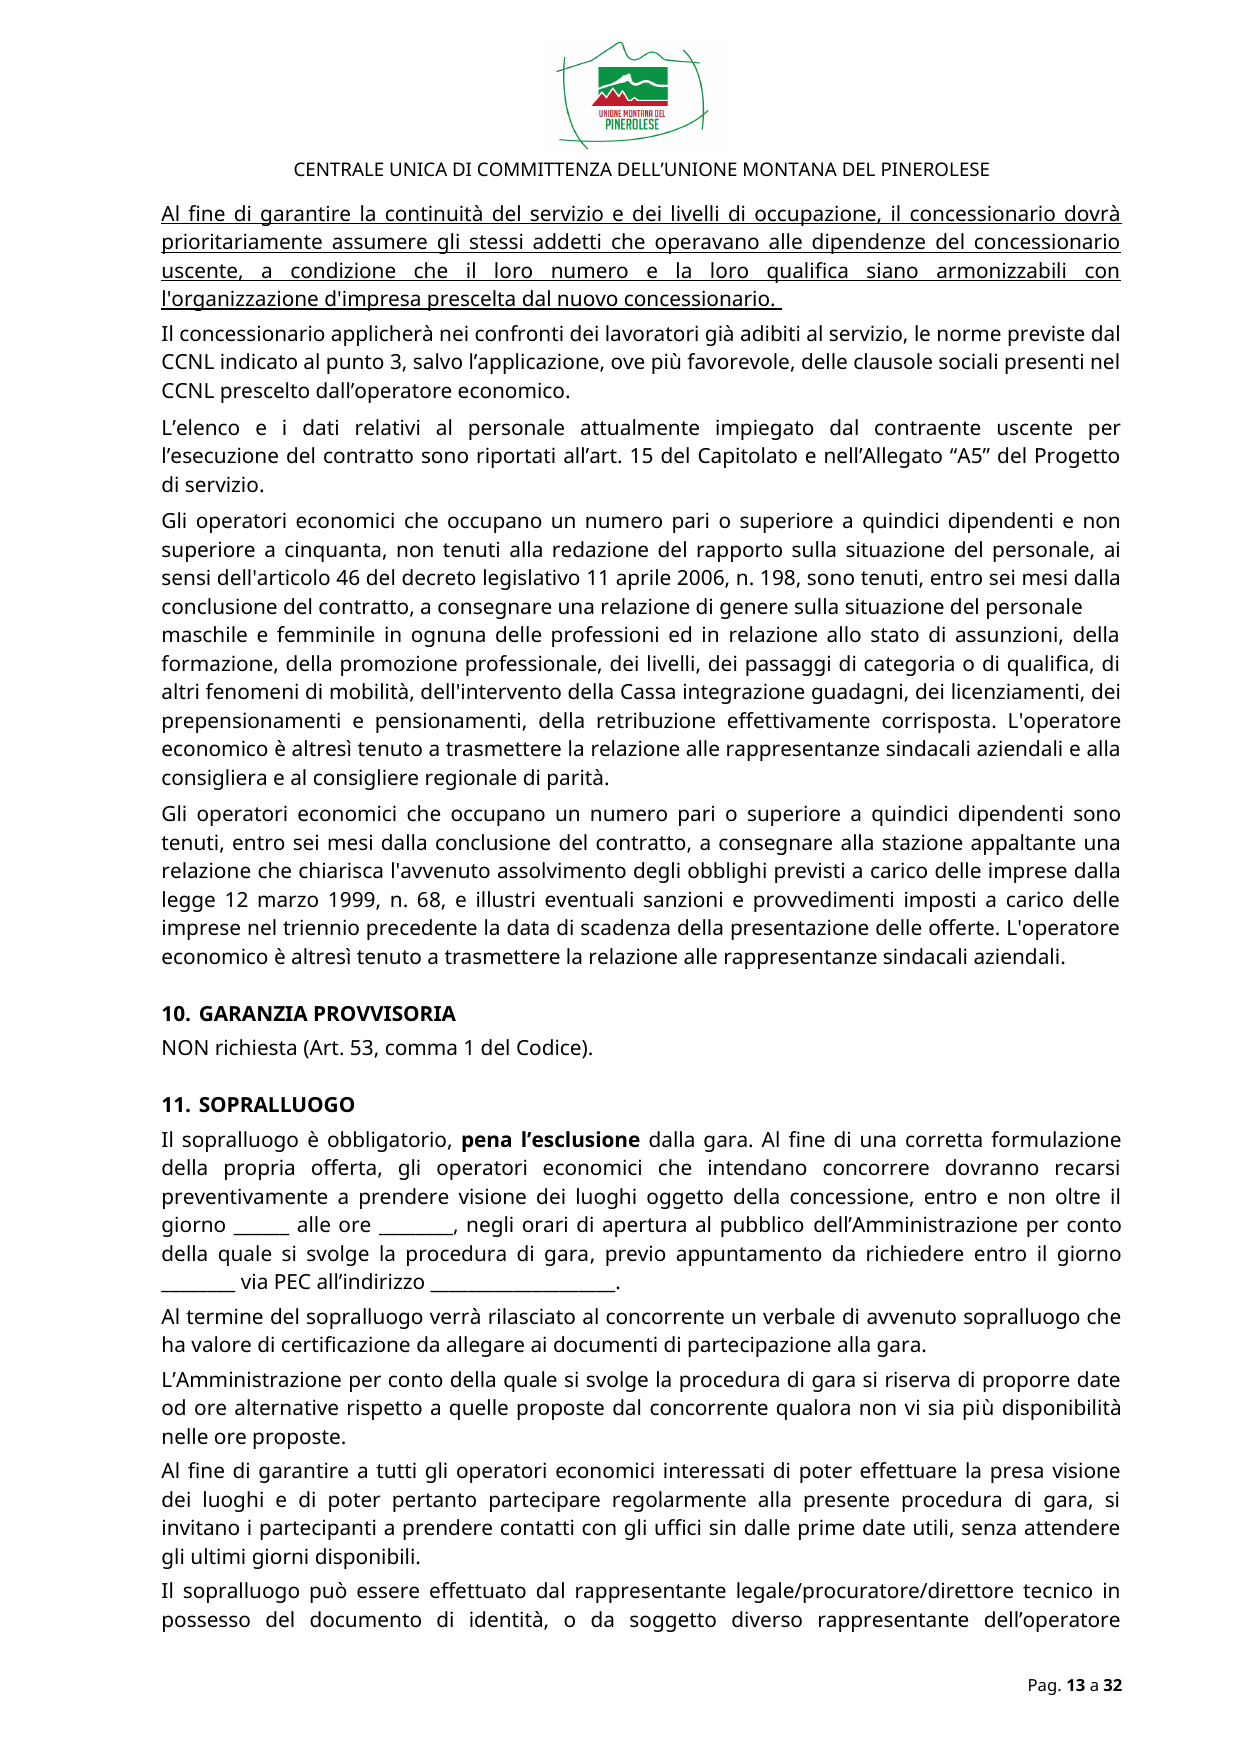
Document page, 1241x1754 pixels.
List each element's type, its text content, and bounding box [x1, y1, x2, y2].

text Gli operatori economici che occupano un numero pari o superiore a quindici dipendenti e non superiore a cinquanta, non tenuti alla redazione del rapporto sulla situazione del personale, ai sensi dell'articolo 46 del decreto legislativo 11 aprile 2006, n. 198, sono tenuti, entro sei mesi dalla conclusione del contratto, a consegnare una relazione di genere sulla situazione del personale [161, 507, 1122, 620]
text Al fine di garantire la continuità del servizio e dei livelli di occupazione, il concessionario dovrà prioritariamente assumere gli stessi addetti che operavano alle dipendenze del concessionario uscente, a condizione che il loro numero e la loro qualifica siano armonizzabili con l'organizzazione d'impresa prescelta dal nuovo concessionario. [161, 224, 1122, 313]
text Al fine di garantire a tutti gli operatori economici interessati di poter effettuare la presa visione dei luoghi e di poter pertanto partecipare regolarmente alla presente procedura di gara, si invitano i partecipanti a prendere contatti con gli uffici sin dalle prime date utili, senza attendere gli ultimi giorni disponibili. [161, 1456, 1122, 1570]
text L’elenco e i dati relativi al personale attualmente impiegato dal contraente uscente per l’esecuzione del contratto sono riportati all’art. 15 del Capitolato e nell’Allegato “A5” del Progetto di servizio. [161, 413, 1122, 498]
text Il sopralluogo è obbligatorio, pena l’esclusione dalla gara. Al fine di una corretta formulazione della propria offerta, gli operatori economici che intendano concorrere dovranno recarsi preventivamente a prendere visione dei luoghi oggetto della concessione, entro e non oltre il giorno ______ alle ore ________, negli orari di apertura al pubblico dell’Amministrazione per conto della quale si svolge la procedura di gara, previo appuntamento da richiedere entro il giorno ________ via PEC all’indirizzo ____________________. [161, 1125, 1122, 1296]
text L’Amministrazione per conto della quale si svolge la procedura di gara si riserva di proporre date od ore alternative rispetto a quelle proposte dal concorrente qualora non vi sia più disponibilità nelle ore proposte. [161, 1365, 1122, 1450]
text Al fine di garantire la continuità del servizio e dei livelli di occupazione, il concessionario dovrà prioritariamente assumere gli stessi addetti che operavano alle dipendenze del concessionario uscente, a condizione che il loro numero e la loro qualifica siano armonizzabili con l'organizzazione d'impresa prescelta dal nuovo concessionario. [161, 199, 1122, 223]
text Il concessionario applicherà nei confronti dei lavoratori già adibiti al servizio, le norme previste dal CCNL indicato al punto 3, salvo l’applicazione, ove più favorevole, delle clausole sociali presenti nel CCNL prescelto dall’operatore economico. [161, 319, 1122, 404]
text Al termine del sopralluogo verrà rilasciato al concorrente un verbale di avvenuto sopralluogo che ha valore di certificazione da allegare ai documenti di partecipazione alla gara. [161, 1302, 1122, 1359]
text NON richiesta (Art. 53, comma 1 del Codice). [161, 1033, 1122, 1062]
text maschile e femminile in ognuna delle professioni ed in relazione allo stato di assunzioni, della formazione, della promozione professionale, dei livelli, dei passaggi di categoria o di qualifica, di altri fenomeni di mobilità, dell'intervento della Cassa integrazione guadagni, dei licenziamenti, dei prepensionamenti e pensionamenti, della retribuzione effettivamente corrisposta. L'operatore economico è altresì tenuto a trasmettere la relazione alle rappresentanze sindacali aziendali e alla consigliera e al consigliere regionale di parità. [161, 620, 1122, 791]
subtitle GARANZIA PROVVISORIA [161, 999, 1122, 1027]
subtitle SOPRALLUOGO [161, 1090, 1122, 1119]
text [161, 1576, 1122, 1633]
text Gli operatori economici che occupano un numero pari o superiore a quindici dipendenti sono tenuti, entro sei mesi dalla conclusione del contratto, a consegnare alla stazione appaltante una relazione che chiarisca l'avvenuto assolvimento degli obblighi previsti a carico delle imprese dalla legge 12 marzo 1999, n. 68, e illustri eventuali sanzioni e provvedimenti imposti a carico delle imprese nel triennio precedente la data di scadenza della presentazione delle offerte. L'operatore economico è altresì tenuto a trasmettere la relazione alle rappresentanze sindacali aziendali. [161, 799, 1122, 970]
